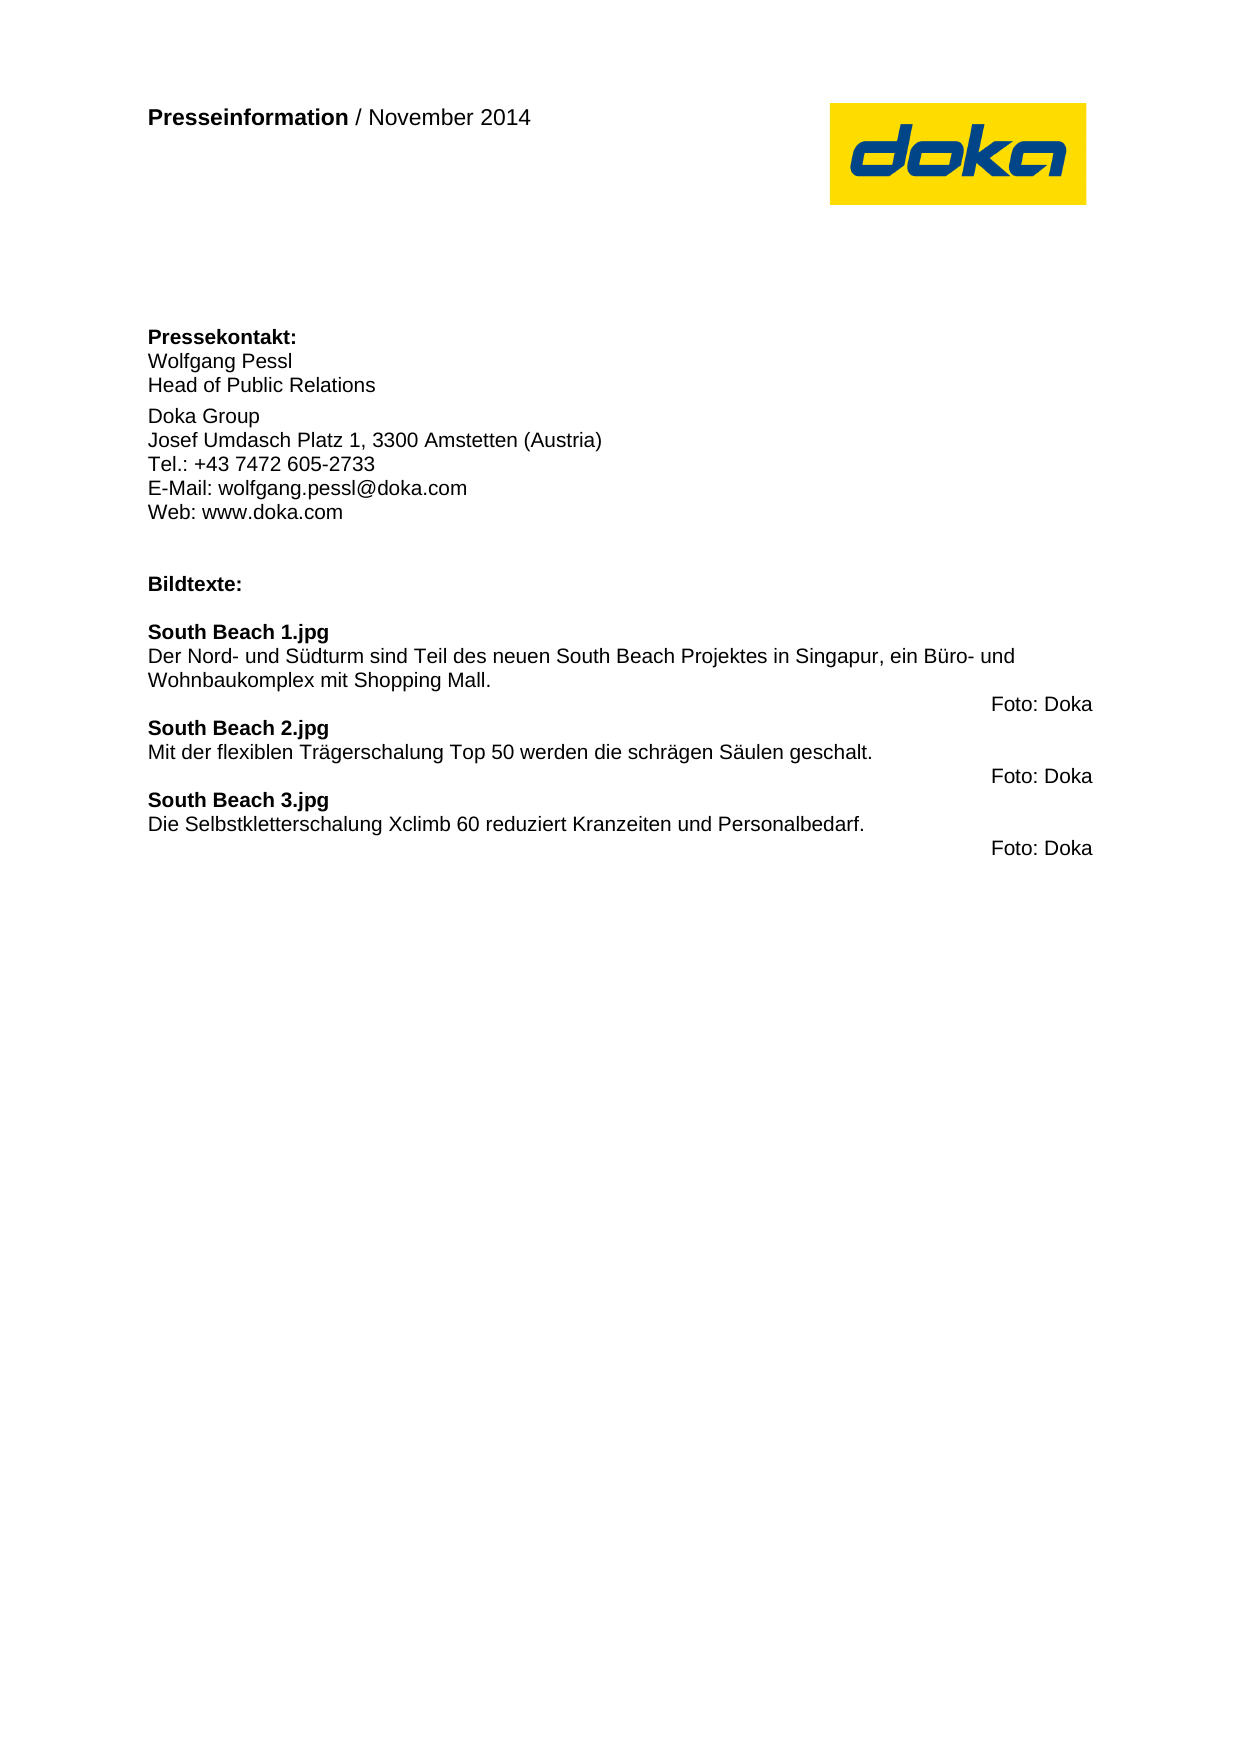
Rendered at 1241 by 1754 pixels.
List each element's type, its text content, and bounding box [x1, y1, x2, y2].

text Doka Group [148, 404, 1093, 428]
text Web: www.doka.com [148, 500, 1093, 524]
picture [829, 103, 1087, 205]
text E-Mail: wolfgang.pessl@doka.com [148, 476, 1093, 500]
text South Beach 3.jpg [148, 787, 1093, 811]
text South Beach 2.jpg [148, 716, 1093, 739]
text Foto: Doka [148, 763, 1093, 787]
text Wolfgang Pessl [148, 349, 1093, 373]
text Foto: Doka [148, 835, 1093, 859]
text Mit der flexiblen Trägerschalung Top 50 werden die schrägen Säulen geschalt. [148, 739, 1093, 763]
text Head of Public Relations [148, 373, 1093, 397]
text Tel.: +43 7472 605-2733 [148, 452, 1093, 476]
text Pressekontakt: [148, 325, 1093, 349]
text South Beach 1.jpg [148, 620, 1093, 644]
text Foto: Doka [148, 692, 1093, 716]
text Die Selbstkletterschalung Xclimb 60 reduziert Kranzeiten und Personalbedarf. [148, 811, 1093, 835]
text Der Nord- und Südturm sind Teil des neuen South Beach Projektes in Singapur, ein Büro- und Wohnbaukomplex mit Shopping Mall. [148, 644, 1093, 692]
text Josef Umdasch Platz 1, 3300 Amstetten (Austria) [148, 428, 1093, 452]
text Bildtexte: [148, 572, 1093, 596]
